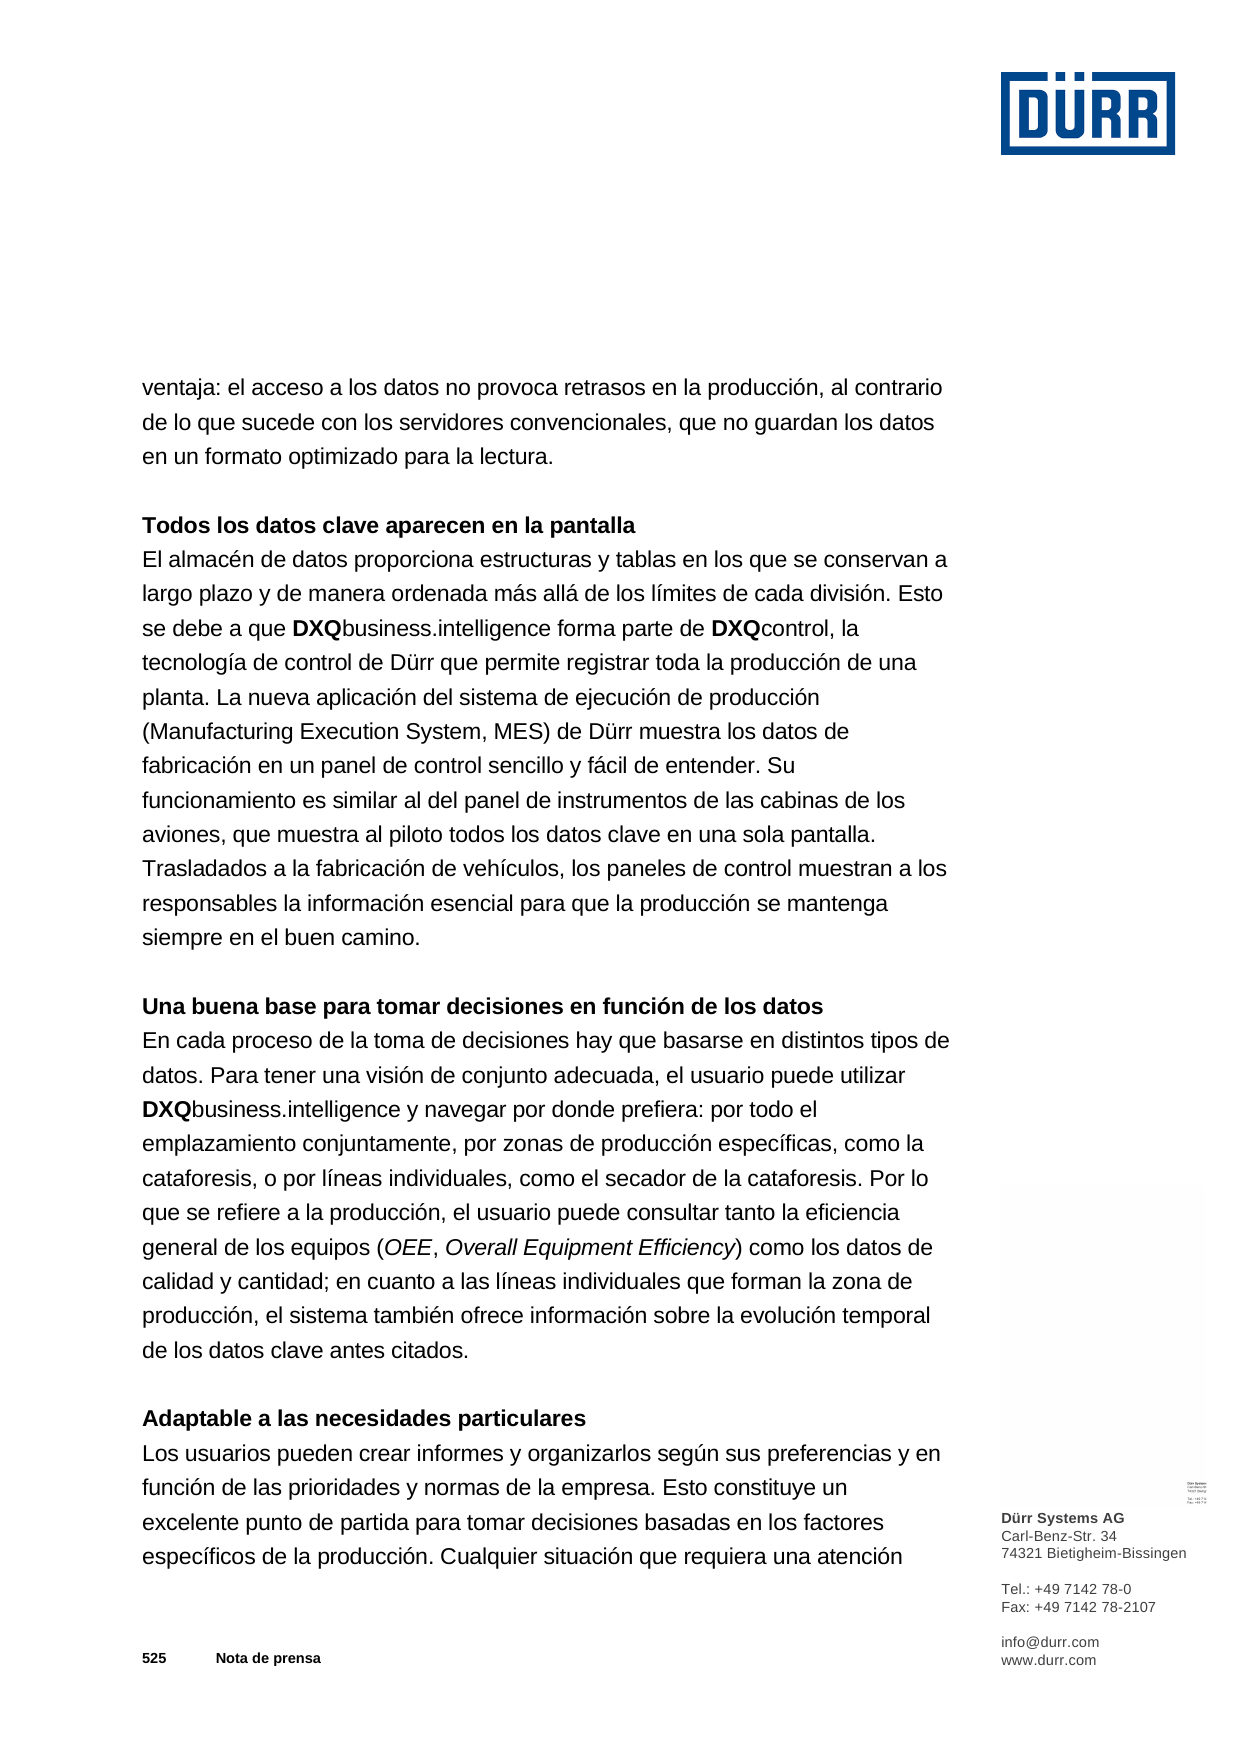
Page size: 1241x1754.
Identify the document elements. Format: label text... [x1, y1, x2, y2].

text El almacén de datos proporciona estructuras y tablas en los que se conservan a largo plazo y de manera ordenada más allá de los límites de cada división. Esto se debe a que DXQbusiness.intelligence forma parte de DXQcontrol, la tecnología de control de Dürr que permite registrar toda la producción de una planta. La nueva aplicación del sistema de ejecución de producción (Manufacturing Execution System, MES) de Dürr muestra los datos de fabricación en un panel de control sencillo y fácil de entender. Su funcionamiento es similar al del panel de instrumentos de las cabinas de los aviones, que muestra al piloto todos los datos clave en una sola pantalla. Trasladados a la fabricación de vehículos, los paneles de control muestran a los responsables la información esencial para que la producción se mantenga siempre en el buen camino. [142, 538, 951, 951]
text Adaptable a las necesidades particulares [142, 1397, 951, 1432]
text Una buena base para tomar decisiones en función de los datos [142, 985, 951, 1019]
picture [1001, 1185, 1207, 1509]
text En cada proceso de la toma de decisiones hay que basarse en distintos tipos de datos. Para tener una visión de conjunto adecuada, el usuario puede utilizar DXQbusiness.intelligence y navegar por donde prefiera: por todo el emplazamiento conjuntamente, por zonas de producción específicas, como la cataforesis, o por líneas individuales, como el secador de la cataforesis. Por lo que se refiere a la producción, el usuario puede consultar tanto la eficiencia general de los equipos (OEE, Overall Equipment Efficiency) como los datos de calidad y cantidad; en cuanto a las líneas individuales que forman la zona de producción, el sistema también ofrece información sobre la evolución temporal de los datos clave antes citados. [142, 1019, 951, 1363]
text Todos los datos clave aparecen en la pantalla [142, 504, 951, 538]
picture [1001, 72, 1175, 155]
